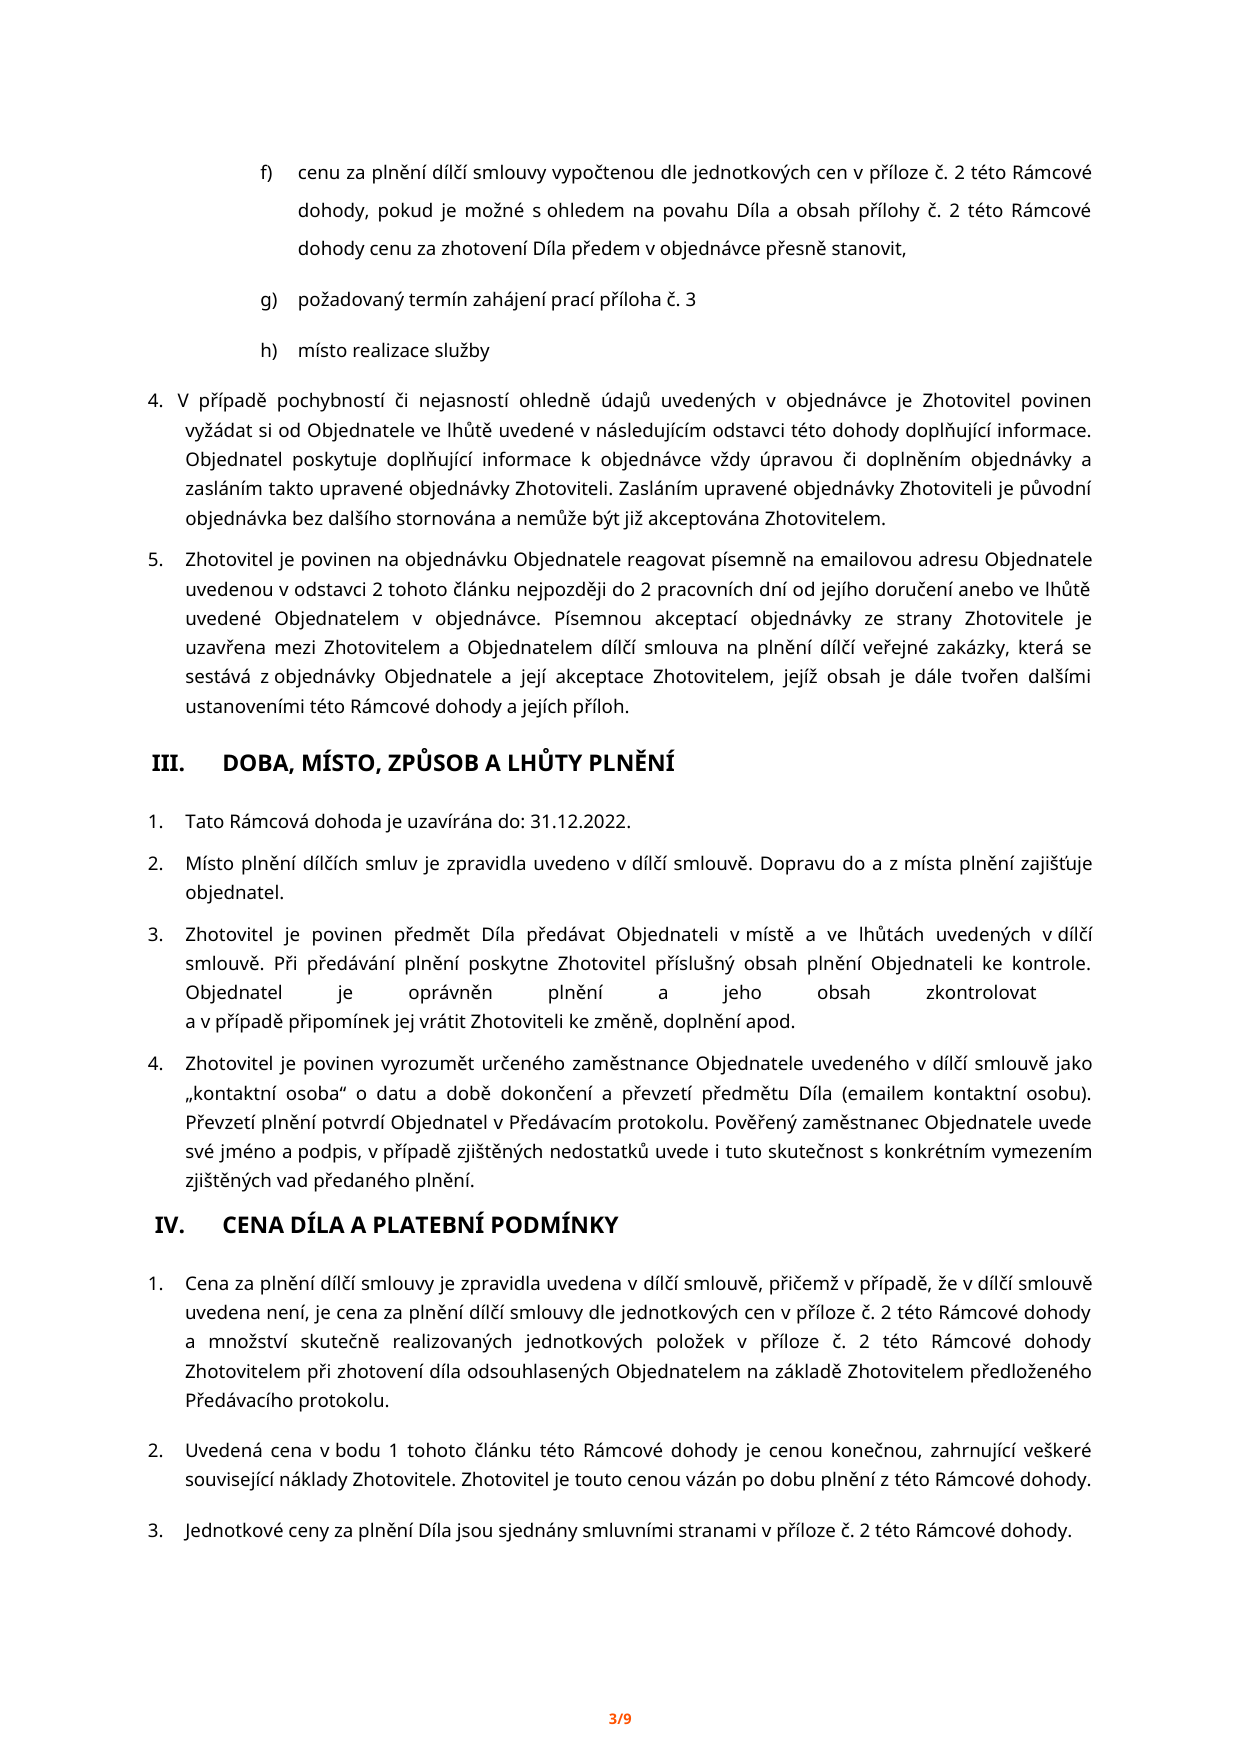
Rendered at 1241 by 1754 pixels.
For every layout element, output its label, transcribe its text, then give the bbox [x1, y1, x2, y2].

list cenu za plnění dílčí smlouvy vypočtenou dle jednotkových cen v příloze č. 2 této Rámcové dohody, pokud je možné s ohledem na povahu Díla a obsah přílohy č. 2 této Rámcové dohody cenu za zhotovení Díla předem v objednávce přesně stanovit, [260, 159, 1093, 261]
text Tato Rámcová dohoda je uzavírána do: 31.12.2022. [148, 808, 1093, 834]
list Cena za plnění dílčí smlouvy je zpravidla uvedena v dílčí smlouvě, přičemž v případě, že v dílčí smlouvě uvedena není, je cena za plnění dílčí smlouvy dle jednotkových cen v příloze č. 2 této Rámcové dohody a množství skutečně realizovaných jednotkových položek v příloze č. 2 této Rámcové dohody Zhotovitelem při zhotovení díla odsouhlasených Objednatelem na základě Zhotovitelem předloženého Předávacího protokolu. [148, 1270, 1093, 1413]
list Zhotovitel je povinen na objednávku Objednatele reagovat písemně na emailovou adresu Objednatele uvedenou v odstavci 2 tohoto článku nejpozději do 2 pracovních dní od jejího doručení anebo ve lhůtě uvedené Objednatelem v objednávce. Písemnou akceptací objednávky ze strany Zhotovitele je uzavřena mezi Zhotovitelem a Objednatelem dílčí smlouva na plnění dílčí veřejné zakázky, která se sestává z objednávky Objednatele a její akceptace Zhotovitelem, jejíž obsah je dále tvořen dalšími ustanoveními této Rámcové dohody a jejích příloh. [148, 547, 1093, 718]
list místo realizace služby [260, 337, 1093, 362]
text Zhotovitel je povinen předmět Díla předávat Objednateli v místě a ve lhůtách uvedených v dílčí smlouvě. Při předávání plnění poskytne Zhotovitel příslušný obsah plnění Objednateli ke kontrole. Objednatel je oprávněn plnění a jeho obsah zkontrolovat a v případě připomínek jej vrátit Zhotoviteli ke změně, doplnění apod. [148, 921, 1093, 1034]
text Místo plnění dílčích smluv je zpravidla uvedeno v dílčí smlouvě. Dopravu do a z místa plnění zajišťuje objednatel. [148, 850, 1093, 905]
list požadovaný termín zahájení prací příloha č. 3 [260, 286, 1093, 312]
list Uvedená cena v bodu 1 tohoto článku této Rámcové dohody je cenou konečnou, zahrnující veškeré související náklady Zhotovitele. Zhotovitel je touto cenou vázán po dobu plnění z této Rámcové dohody. [148, 1437, 1093, 1492]
list Jednotkové ceny za plnění Díla jsou sjednány smluvními stranami v příloze č. 2 této Rámcové dohody. [148, 1517, 1093, 1542]
list V případě pochybností či nejasností ohledně údajů uvedených v objednávce je Zhotovitel povinen vyžádat si od Objednatele ve lhůtě uvedené v následujícím odstavci této dohody doplňující informace. Objednatel poskytuje doplňující informace k objednávce vždy úpravou či doplněním objednávky a zasláním takto upravené objednávky Zhotoviteli. Zasláním upravené objednávky Zhotoviteli je původní objednávka bez dalšího stornována a nemůže být již akceptována Zhotovitelem. [148, 388, 1093, 530]
list CENA DÍLA A PLATEBNÍ PODMÍNKY [185, 1209, 1093, 1241]
list DOBA, MÍSTO, ZPŮSOB A LHŮTY PLNĚNÍ [185, 747, 1093, 778]
text Zhotovitel je povinen vyrozumět určeného zaměstnance Objednatele uvedeného v dílčí smlouvě jako „kontaktní osoba“ o datu a době dokončení a převzetí předmětu Díla (emailem kontaktní osobu). Převzetí plnění potvrdí Objednatel v Předávacím protokolu. Pověřený zaměstnanec Objednatele uvede své jméno a podpis, v případě zjištěných nedostatků uvede i tuto skutečnost s konkrétním vymezením zjištěných vad předaného plnění. [148, 1051, 1093, 1193]
